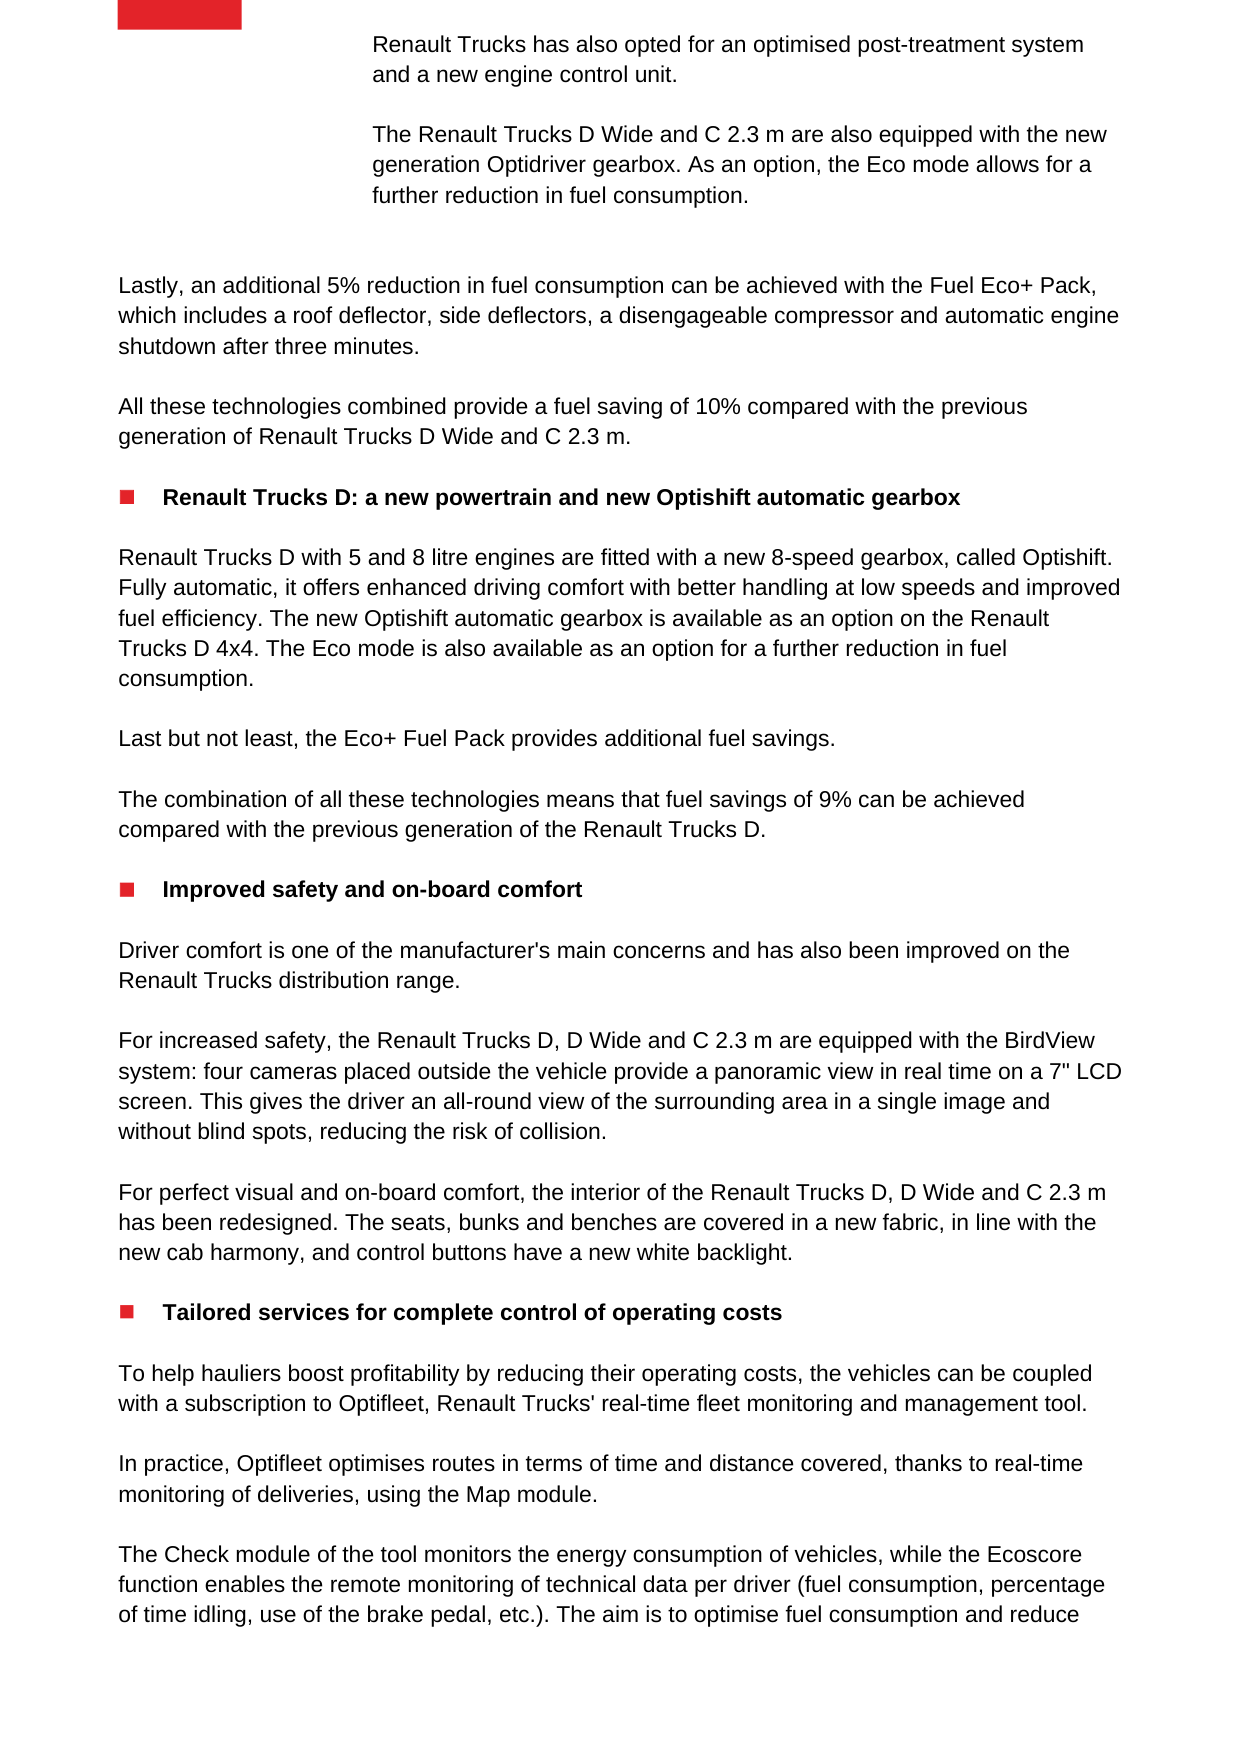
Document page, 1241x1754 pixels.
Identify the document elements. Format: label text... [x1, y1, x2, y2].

text Lastly, an additional 5% reduction in fuel consumption can be achieved with the Fuel Eco+ Pack, which includes a roof deflector, side deflectors, a disengageable compressor and automatic engine shutdown after three minutes. [118, 272, 1123, 359]
text All these technologies combined provide a fuel saving of 10% compared with the previous generation of Renault Trucks D Wide and C 2.3 m. [118, 393, 1123, 449]
text To help hauliers boost profitability by reducing their operating costs, the vehicles can be coupled with a subscription to Optifleet, Renault Trucks' real-time fleet monitoring and management tool. [118, 1360, 1123, 1416]
text For perfect visual and on-board comfort, the interior of the Renault Trucks D, D Wide and C 2.3 m has been redesigned. The seats, bunks and benches are covered in a new fabric, in line with the new cab harmony, and control buttons have a new white backlight. [118, 1178, 1123, 1265]
list Renault Trucks D: a new powertrain and new Optishift automatic gearbox [118, 484, 1123, 510]
text The Renault Trucks D Wide and C 2.3 m are also equipped with the new generation Optidriver gearbox. As an option, the Eco mode allows for a further reduction in fuel consumption. [372, 121, 1123, 208]
text The combination of all these technologies means that fuel savings of 9% can be achieved compared with the previous generation of the Renault Trucks D. [118, 786, 1123, 842]
text Last but not least, the Eco+ Fuel Pack provides additional fuel savings. [118, 725, 1123, 752]
text For increased safety, the Renault Trucks D, D Wide and C 2.3 m are equipped with the BirdView system: four cameras placed outside the vehicle provide a panoramic view in real time on a 7" LCD screen. This gives the driver an all-round view of the surrounding area in a single image and without blind spots, reducing the risk of collision. [118, 1027, 1123, 1144]
text Renault Trucks D with 5 and 8 litre engines are fitted with a new 8-speed gearbox, called Optishift. Fully automatic, it offers enhanced driving comfort with better handling at low speeds and improved fuel efficiency. The new Optishift automatic gearbox is available as an option on the Renault Trucks D 4x4. The Eco mode is also available as an option for a further reduction in fuel consumption. [118, 544, 1123, 691]
list Improved safety and on-board comfort [118, 876, 1123, 903]
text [118, 1541, 1123, 1628]
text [372, 31, 1123, 87]
text Driver comfort is one of the manufacturer's main concerns and has also been improved on the Renault Trucks distribution range. [118, 937, 1123, 993]
list Tailored services for complete control of operating costs [118, 1299, 1123, 1326]
text In practice, Optifleet optimises routes in terms of time and distance covered, thanks to real-time monitoring of deliveries, using the Map module. [118, 1450, 1123, 1507]
